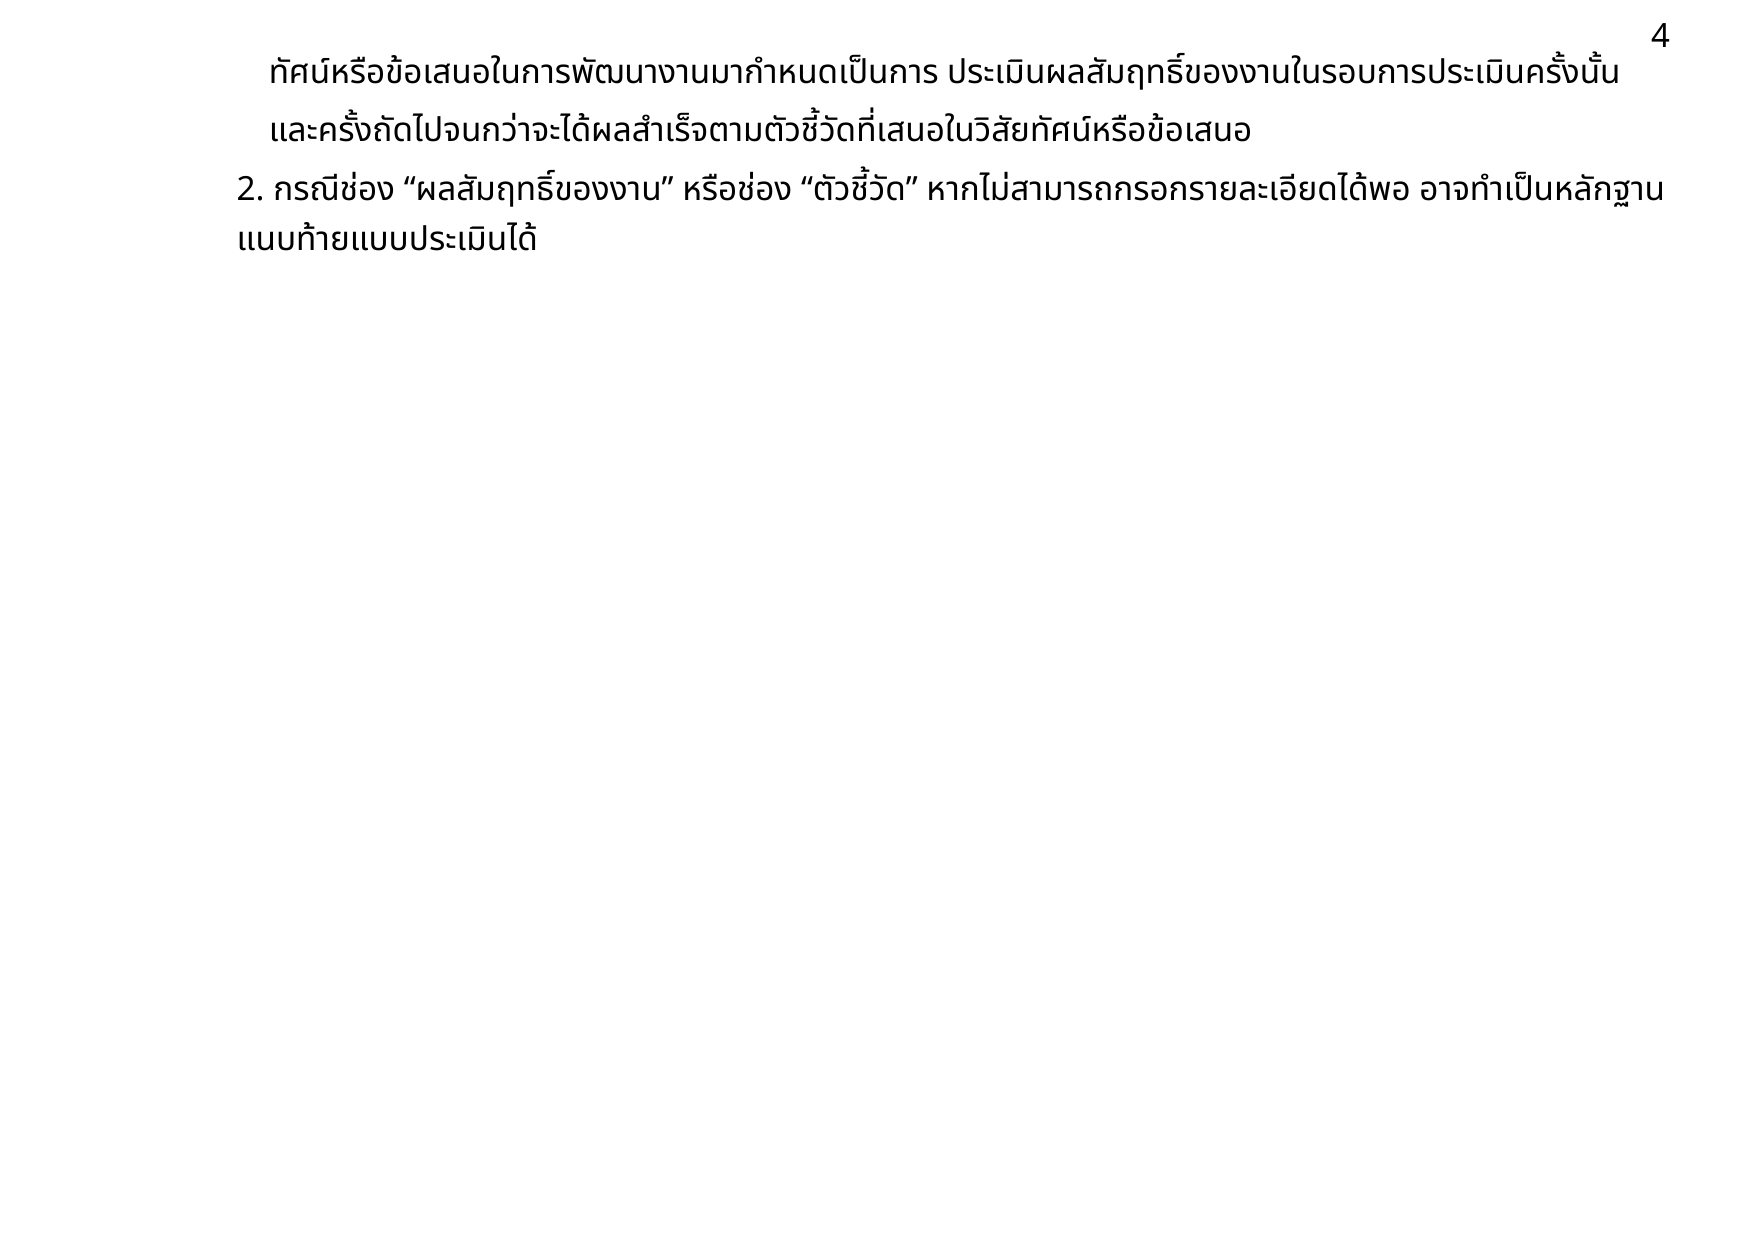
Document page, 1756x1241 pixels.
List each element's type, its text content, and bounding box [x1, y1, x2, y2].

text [133, 48, 1678, 156]
text 2. กรณีช่อง “ผลสัมฤทธิ์ของงาน” หรือช่อง “ตัวชี้วัด” หากไม่สามารถกรอกรายละเอียดได้พอ อาจทำเป็นหลักฐานแนบท้ายแบบประเมินได้ [236, 164, 1678, 266]
